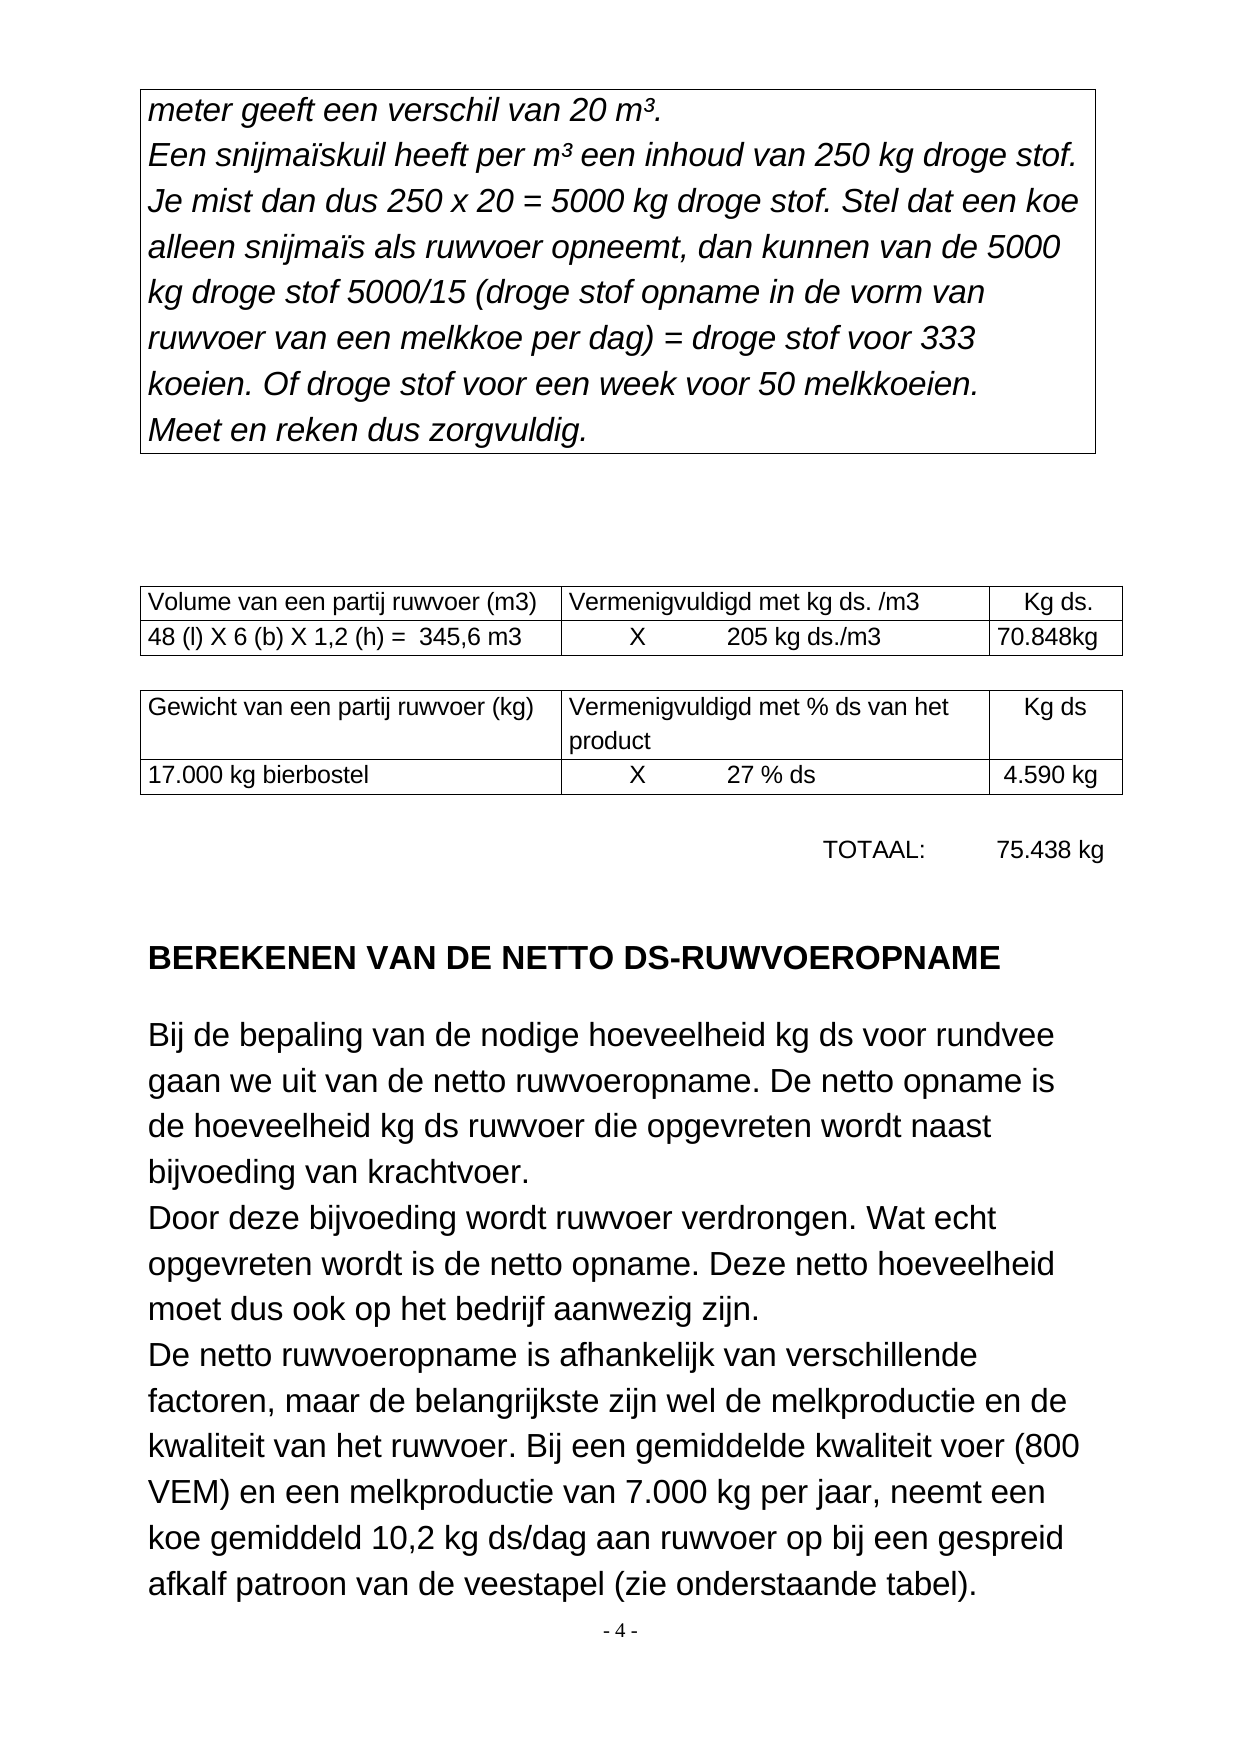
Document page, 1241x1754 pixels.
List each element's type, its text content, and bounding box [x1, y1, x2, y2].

table_cell 4.590 kg [990, 760, 1122, 794]
text BEREKENEN VAN DE NETTO DS-RUWVOEROPNAME [148, 938, 1090, 977]
table_cell 70.848kg [990, 621, 1122, 655]
table_cell X 205 kg ds./m3 [562, 621, 989, 655]
table_cell 48 (l) X 6 (b) X 1,2 (h) = 345,6 m3 [141, 621, 561, 655]
text De netto ruwvoeropname is afhankelijk van verschillende factoren, maar de belangrijkste zijn wel de melkproductie en de kwaliteit van het ruwvoer. Bij een gemiddelde kwaliteit voer (800 VEM) en een melkproductie van 7.000 kg per jaar, neemt een koe gemiddeld 10,2 kg ds/dag aan ruwvoer op bij een gespreid afkalf patroon van de veestapel (zie onderstaande tabel). [148, 1335, 1090, 1602]
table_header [141, 90, 1095, 453]
table_header Vermenigvuldigd met % ds van het product [562, 691, 989, 759]
table_header Gewicht van een partij ruwvoer (kg) [141, 691, 561, 759]
table_header Kg ds [990, 691, 1122, 759]
text Door deze bijvoeding wordt ruwvoer verdrongen. Wat echt opgevreten wordt is de netto opname. Deze netto hoeveelheid moet dus ook op het bedrijf aanwezig zijn. [148, 1198, 1090, 1328]
table_cell X 27 % ds [562, 760, 989, 794]
text TOTAAL: 75.438 kg [148, 835, 1125, 864]
table_cell 17.000 kg bierbostel [141, 760, 561, 794]
table_header Volume van een partij ruwvoer (m3) [141, 587, 561, 620]
table_header Vermenigvuldigd met kg ds. /m3 [562, 587, 989, 620]
table_header Kg ds. [990, 587, 1122, 620]
text Bij de bepaling van de nodige hoeveelheid kg ds voor rundvee gaan we uit van de netto ruwvoeropname. De netto opname is de hoeveelheid kg ds ruwvoer die opgevreten wordt naast bijvoeding van krachtvoer. [148, 1015, 1090, 1191]
